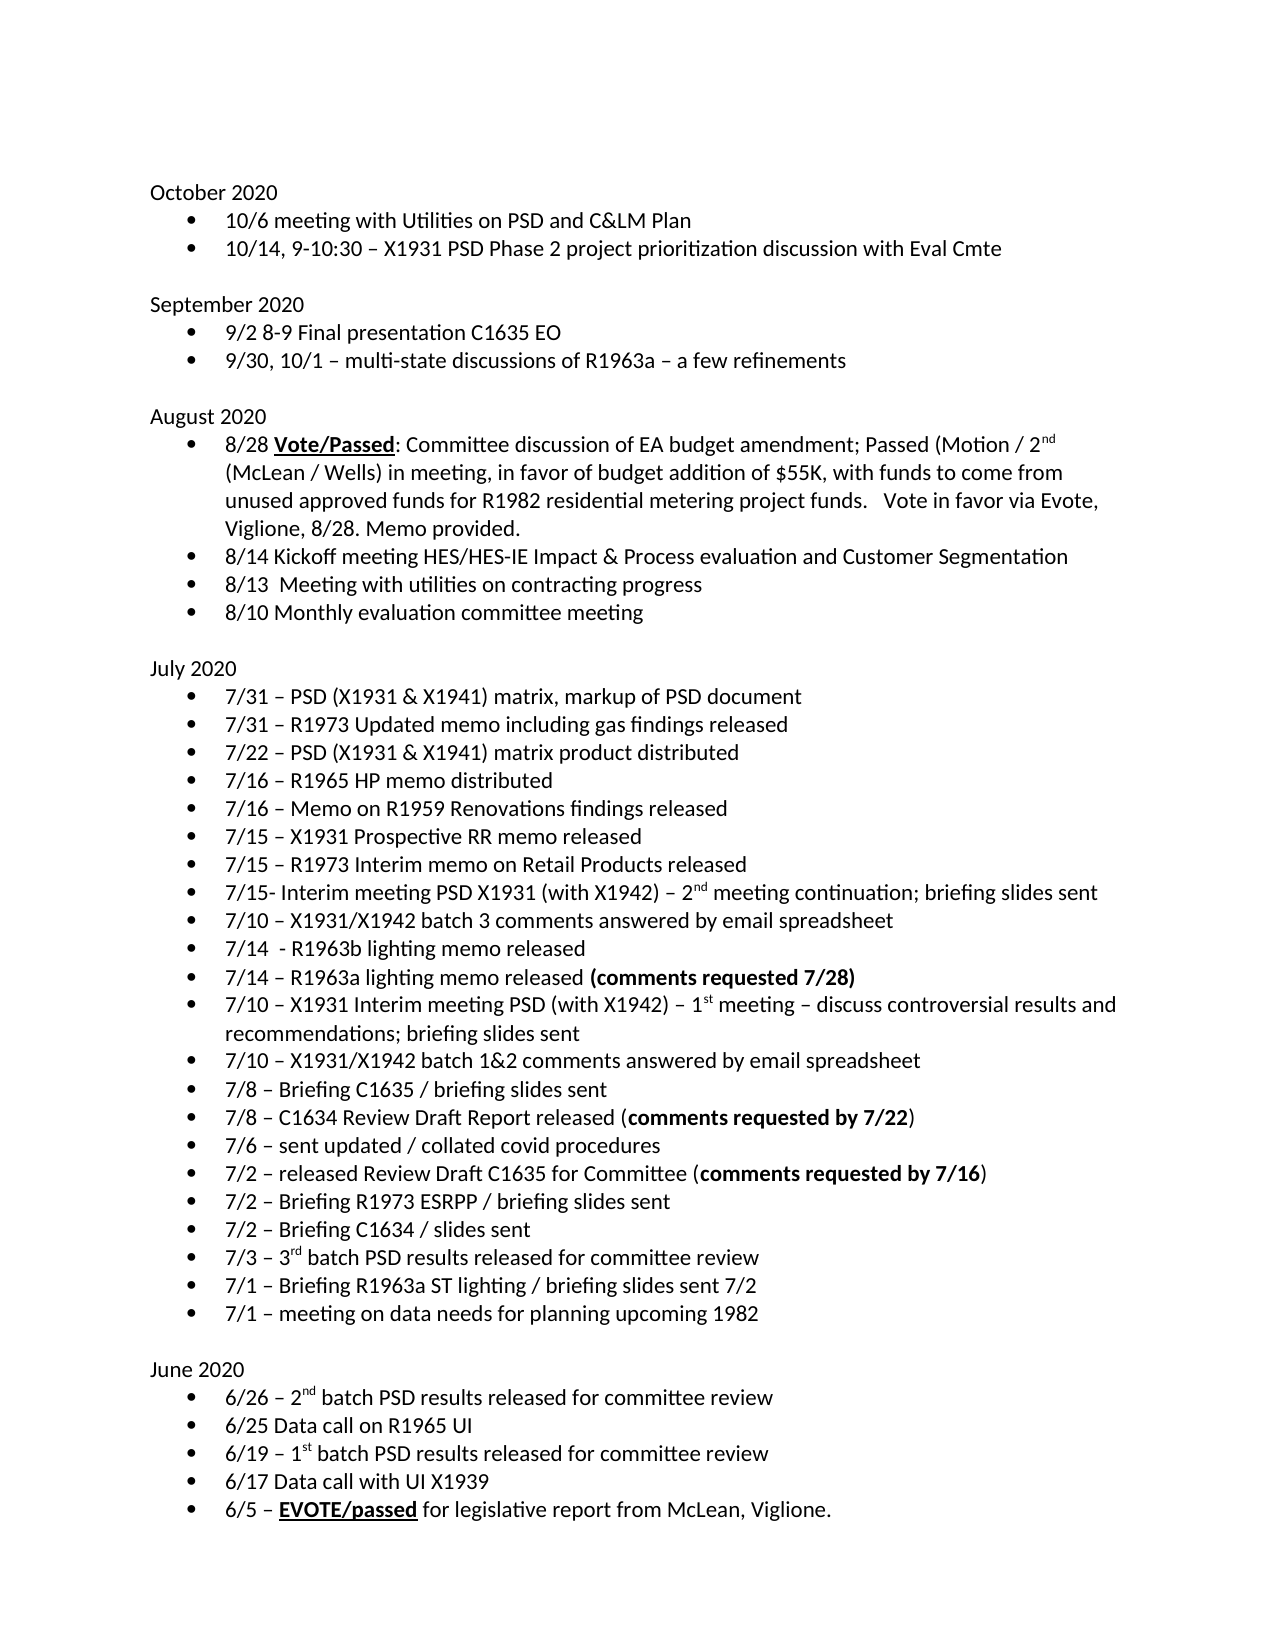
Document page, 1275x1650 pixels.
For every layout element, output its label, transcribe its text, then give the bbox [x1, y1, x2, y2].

list 7/10 – X1931 Interim meeting PSD (with X1942) – 1st meeting – discuss controversial results and recommendations; briefing slides sent [187, 991, 1125, 1047]
list 7/8 – Briefing C1635 / briefing slides sent [187, 1075, 1125, 1103]
list 7/16 – R1965 HP memo distributed [187, 766, 1125, 794]
list 7/3 – 3rd batch PSD results released for committee review [187, 1243, 1125, 1271]
list 7/10 – X1931/X1942 batch 1&2 comments answered by email spreadsheet [187, 1047, 1125, 1075]
list 7/31 – R1973 Updated memo including gas findings released [187, 710, 1125, 738]
list 8/13 Meeting with utilities on contracting progress [187, 570, 1125, 598]
list 7/8 – C1634 Review Draft Report released (comments requested by 7/22) [187, 1103, 1125, 1131]
list 6/5 – EVOTE/passed for legislative report from McLean, Viglione. [187, 1495, 1125, 1523]
list 8/14 Kickoff meeting HES/HES-IE Impact & Process evaluation and Customer Segmentation [187, 542, 1125, 570]
text July 2020 [150, 654, 1125, 682]
list 7/6 – sent updated / collated covid procedures [187, 1131, 1125, 1159]
list 7/15 – R1973 Interim memo on Retail Products released [187, 851, 1125, 878]
list 6/19 – 1st batch PSD results released for committee review [187, 1439, 1125, 1467]
list 7/1 – meeting on data needs for planning upcoming 1982 [187, 1299, 1125, 1327]
list 7/31 – PSD (X1931 & X1941) matrix, markup of PSD document [187, 682, 1125, 710]
list 6/26 – 2nd batch PSD results released for committee review [187, 1383, 1125, 1411]
list 6/17 Data call with UI X1939 [187, 1467, 1125, 1495]
list 7/22 – PSD (X1931 & X1941) matrix product distributed [187, 738, 1125, 766]
list 9/2 8-9 Final presentation C1635 EO [187, 318, 1125, 346]
list 7/15- Interim meeting PSD X1931 (with X1942) – 2nd meeting continuation; briefing slides sent [187, 878, 1125, 907]
list 10/6 meeting with Utilities on PSD and C&LM Plan [187, 206, 1125, 234]
list 7/15 – X1931 Prospective RR memo released [187, 822, 1125, 851]
list 7/14 – R1963a lighting memo released (comments requested 7/28) [187, 963, 1125, 991]
list 8/28 Vote/Passed: Committee discussion of EA budget amendment; Passed (Motion / 2nd (McLean / Wells) in meeting, in favor of budget addition of $55K, with funds to come from unused approved funds for R1982 residential metering project funds. Vote in favor via Evote, Viglione, 8/28. Memo provided. [187, 430, 1125, 542]
list 7/16 – Memo on R1959 Renovations findings released [187, 794, 1125, 822]
text August 2020 [150, 402, 1125, 430]
list 8/10 Monthly evaluation committee meeting [187, 598, 1125, 626]
list 7/2 – Briefing C1634 / slides sent [187, 1215, 1125, 1243]
list 9/30, 10/1 – multi-state discussions of R1963a – a few refinements [187, 346, 1125, 374]
list 7/14 - R1963b lighting memo released [187, 934, 1125, 963]
text June 2020 [150, 1355, 1125, 1383]
list 7/2 – Briefing R1973 ESRPP / briefing slides sent [187, 1187, 1125, 1215]
list 7/1 – Briefing R1963a ST lighting / briefing slides sent 7/2 [187, 1271, 1125, 1299]
list 10/14, 9-10:30 – X1931 PSD Phase 2 project prioritization discussion with Eval Cmte [187, 234, 1125, 262]
text September 2020 [150, 290, 1125, 318]
text October 2020 [150, 178, 1125, 206]
list 7/2 – released Review Draft C1635 for Committee (comments requested by 7/16) [187, 1159, 1125, 1187]
list 6/25 Data call on R1965 UI [187, 1411, 1125, 1439]
list 7/10 – X1931/X1942 batch 3 comments answered by email spreadsheet [187, 907, 1125, 934]
